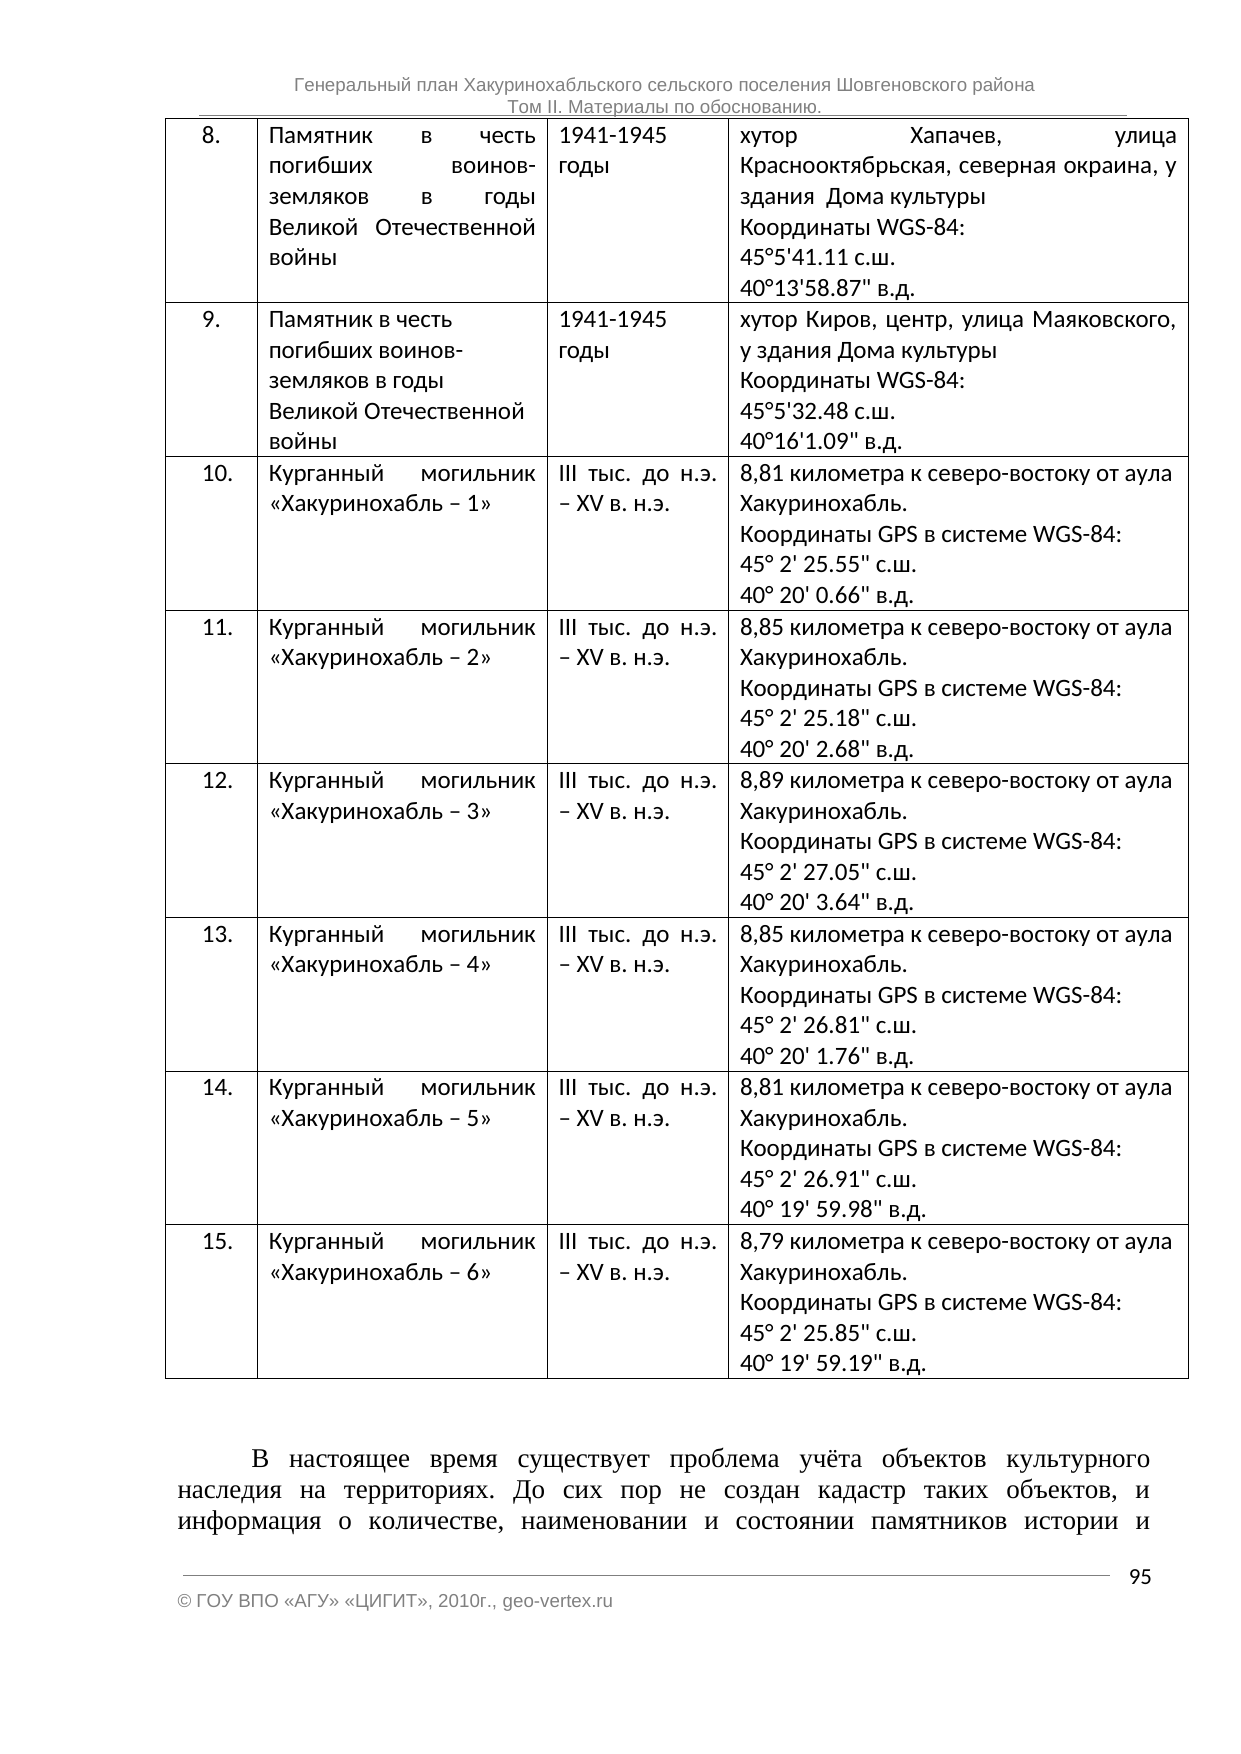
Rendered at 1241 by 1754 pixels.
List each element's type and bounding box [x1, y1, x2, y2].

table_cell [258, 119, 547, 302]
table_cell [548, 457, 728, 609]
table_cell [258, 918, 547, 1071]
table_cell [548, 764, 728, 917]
text [177, 1442, 1152, 1536]
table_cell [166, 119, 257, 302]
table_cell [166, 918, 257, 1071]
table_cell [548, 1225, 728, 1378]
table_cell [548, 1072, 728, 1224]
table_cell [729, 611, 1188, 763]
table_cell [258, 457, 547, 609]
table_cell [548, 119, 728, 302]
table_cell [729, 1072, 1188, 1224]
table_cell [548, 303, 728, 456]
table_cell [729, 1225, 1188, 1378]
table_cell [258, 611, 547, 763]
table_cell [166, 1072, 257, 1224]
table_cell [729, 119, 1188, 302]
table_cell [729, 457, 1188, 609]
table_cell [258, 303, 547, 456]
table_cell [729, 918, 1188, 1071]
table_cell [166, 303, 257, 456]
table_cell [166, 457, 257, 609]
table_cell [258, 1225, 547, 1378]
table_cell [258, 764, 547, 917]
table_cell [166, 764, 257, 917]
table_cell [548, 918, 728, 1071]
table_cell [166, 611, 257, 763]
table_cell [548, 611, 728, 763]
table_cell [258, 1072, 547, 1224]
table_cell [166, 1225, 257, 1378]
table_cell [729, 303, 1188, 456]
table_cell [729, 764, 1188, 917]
